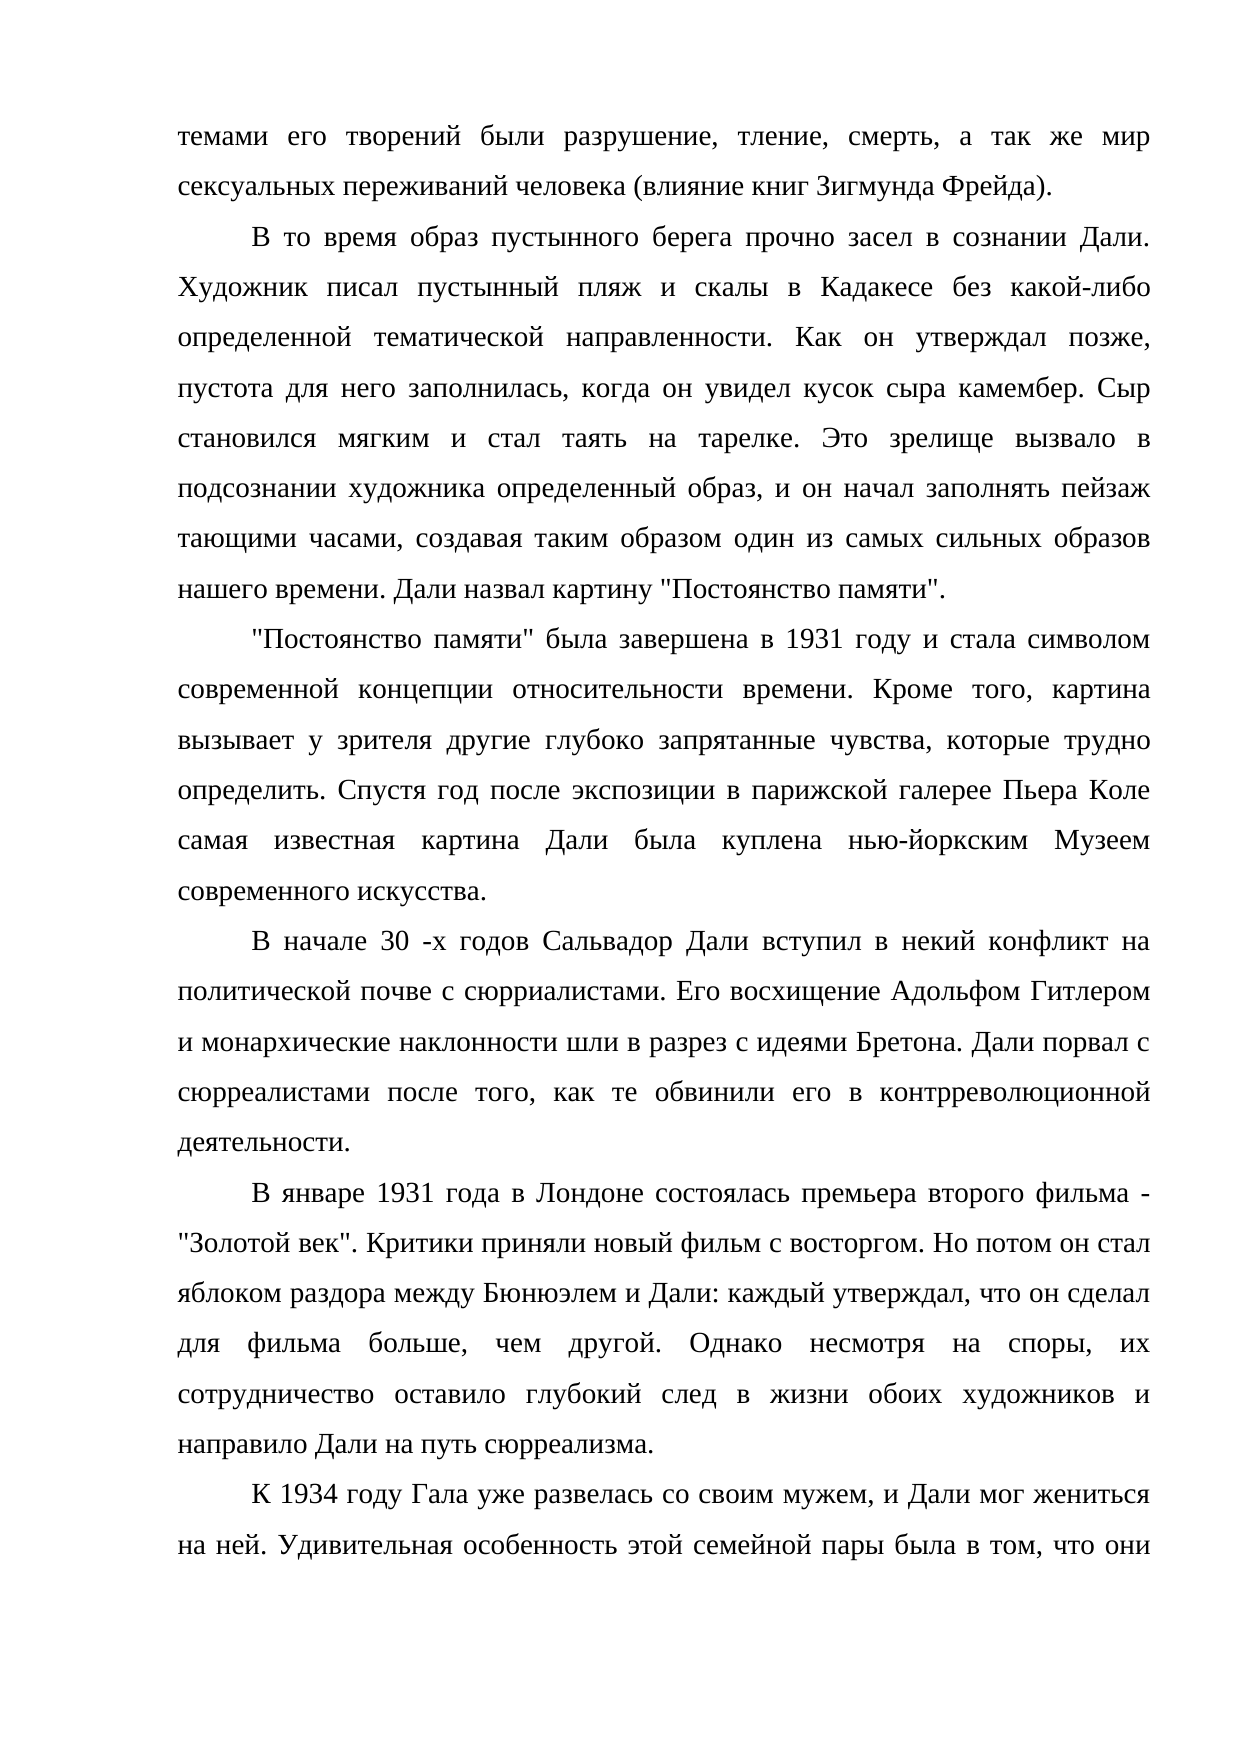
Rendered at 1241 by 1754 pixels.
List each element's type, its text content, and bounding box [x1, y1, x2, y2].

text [177, 1477, 1152, 1560]
text В январе 1931 года в Лондоне состоялась премьера второго фильма - "Золотой век". Критики приняли новый фильм с восторгом. Но потом он стал яблоком раздора между Бюнюэлем и Дали: каждый утверждал, что он сделал для фильма больше, чем другой. Однако несмотря на споры, их сотрудничество оставило глубокий след в жизни обоих художников и направило Дали на путь сюрреализма. [177, 1175, 1152, 1460]
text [177, 118, 1152, 202]
text "Постоянство памяти" была завершена в 1931 году и стала символом современной концепции относительности времени. Кроме того, картина вызывает у зрителя другие глубоко запрятанные чувства, которые трудно определить. Спустя год после экспозиции в парижской галерее Пьера Коле самая известная картина Дали была куплена нью-йоркским Музеем современного искусства. [177, 621, 1152, 906]
text В то время образ пустынного берега прочно засел в сознании Дали. Художник писал пустынный пляж и скалы в Кадакесе без какой-либо определенной тематической направленности. Как он утверждал позже, пустота для него заполнилась, когда он увидел кусок сыра камембер. Сыр становился мягким и стал таять на тарелке. Это зрелище вызвало в подсознании художника определенный образ, и он начал заполнять пейзаж тающими часами, создавая таким образом один из самых сильных образов нашего времени. Дали назвал картину "Постоянство памяти". [177, 219, 1152, 604]
text В начале 30 -х годов Сальвадор Дали вступил в некий конфликт на политической почве с сюрриалистами. Его восхищение Адольфом Гитлером и монархические наклонности шли в разрез с идеями Бретона. Дали порвал с сюрреалистами после того, как те обвинили его в контрреволюционной деятельности. [177, 923, 1152, 1158]
